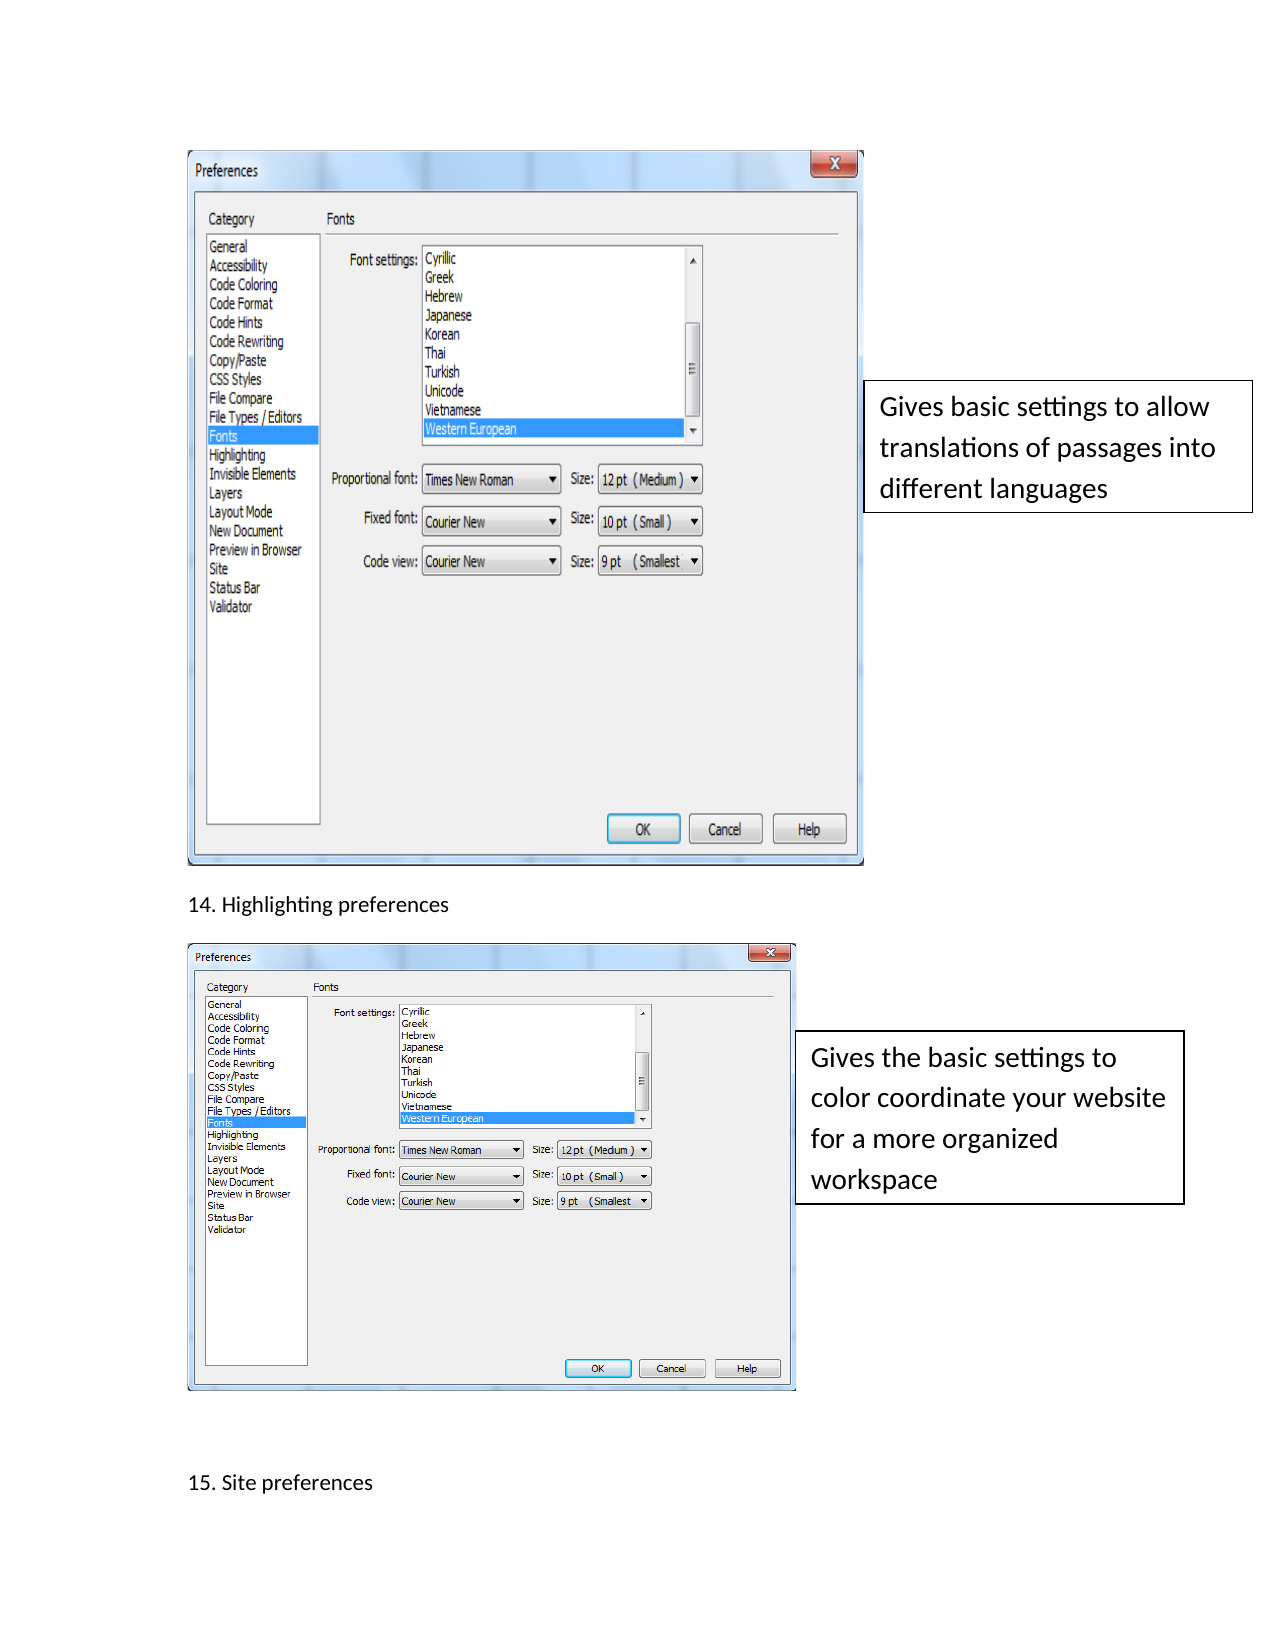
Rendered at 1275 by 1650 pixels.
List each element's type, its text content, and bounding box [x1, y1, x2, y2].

picture [187, 150, 864, 866]
text 15. Site preferences [187, 1468, 1125, 1497]
text 14. Highlighting preferences [187, 891, 1125, 919]
picture [187, 943, 797, 1391]
